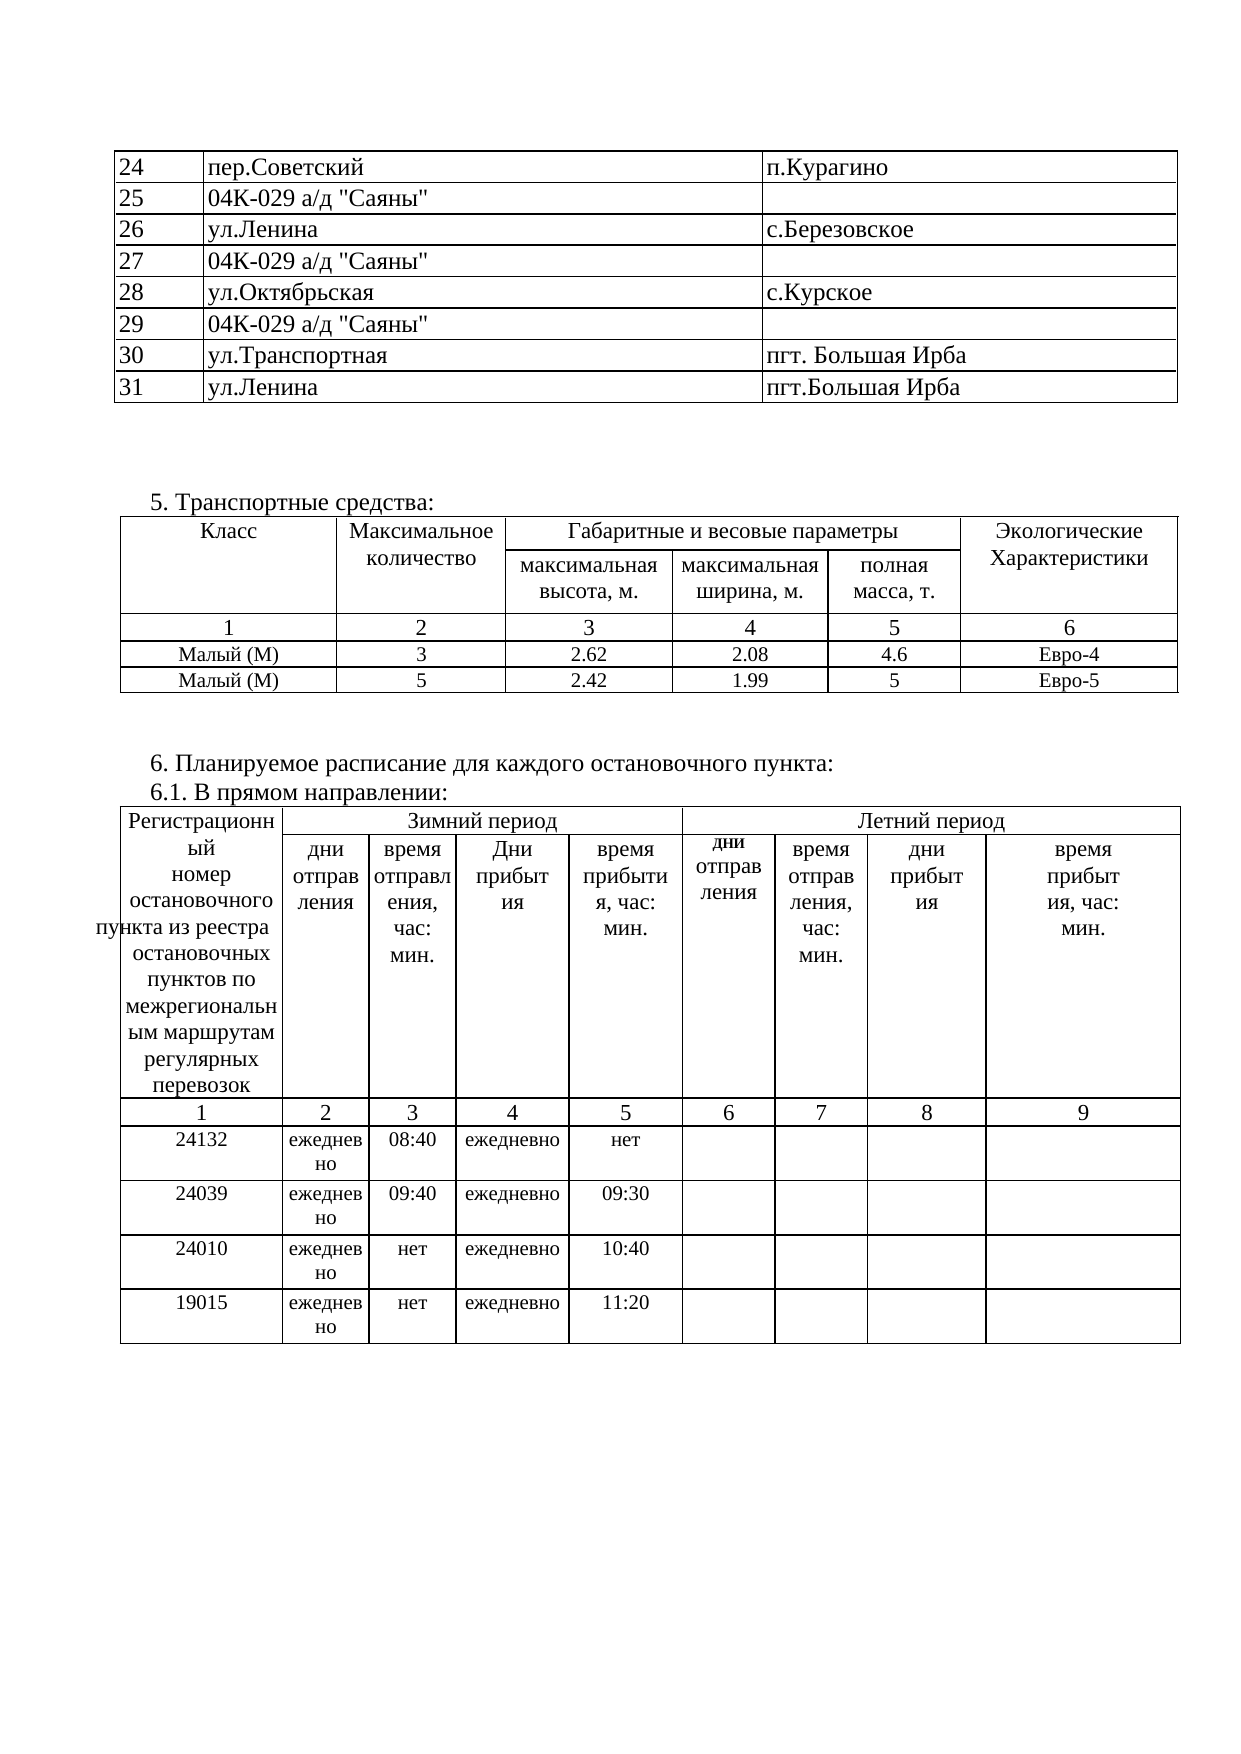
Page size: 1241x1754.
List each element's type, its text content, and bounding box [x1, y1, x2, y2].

table_cell 04К-029 а/д "Саяны" [204, 309, 762, 339]
table_cell 04К-029 а/д "Саяны" [204, 246, 762, 276]
table_cell ежедневно [457, 1290, 568, 1343]
table_cell 4.6 [829, 642, 960, 666]
table_cell 5 [829, 668, 960, 692]
table_cell Дни прибыт ия [457, 835, 568, 1097]
table_cell дни прибыт ия [868, 835, 985, 1097]
table_cell ул.Октябрьская [204, 277, 762, 307]
table_cell 2 [283, 1099, 368, 1125]
table_cell [868, 1290, 985, 1343]
table_cell 28 [115, 277, 203, 307]
table_cell [776, 1127, 867, 1179]
table_cell время отправл ения, час: мин. [370, 835, 455, 1097]
table_cell нет [370, 1236, 455, 1288]
table_cell ул.Ленина [204, 372, 762, 402]
table_cell 3 [370, 1099, 455, 1125]
table_header Зимний период [283, 807, 682, 834]
table_cell 27 [115, 245, 203, 276]
table_cell Малый (М) [121, 642, 336, 666]
table_cell 09:40 [370, 1181, 455, 1234]
table_cell 5 [337, 668, 505, 692]
table_cell Малый (М) [121, 668, 336, 692]
table_cell 31 [115, 371, 203, 402]
table_cell 30 [115, 340, 203, 370]
table_cell 04К-029 а/д "Саяны" [204, 183, 762, 213]
table_cell Евро-5 [961, 668, 1177, 692]
table_cell 3 [506, 614, 672, 640]
table_cell 8 [868, 1099, 985, 1125]
table_cell [683, 1290, 774, 1343]
table_header Летний период [683, 807, 1180, 834]
table_cell время прибыти я, час: мин. [570, 835, 682, 1097]
table_cell [776, 1290, 867, 1343]
table_cell ежедневно [283, 1181, 368, 1234]
text 6.1. В прямом направлении: [150, 777, 1090, 806]
table_cell ежедневно [457, 1236, 568, 1288]
table_cell 08:40 [370, 1127, 455, 1179]
table_cell ДНИ отправ ления [683, 835, 774, 1097]
table_cell пгт.Большая Ирба [763, 370, 1177, 402]
table_cell 11:20 [570, 1290, 682, 1343]
table_cell 29 [115, 308, 203, 339]
table_cell ежедневно [457, 1127, 568, 1179]
table_cell ежедневно [283, 1290, 368, 1343]
table_cell 19015 [121, 1290, 282, 1343]
table_cell 5 [570, 1099, 682, 1125]
table_cell [763, 244, 1177, 276]
table_cell 10:40 [570, 1236, 682, 1288]
table_cell [868, 1236, 985, 1288]
table_header Класс [121, 517, 336, 612]
table_cell 3 [337, 642, 505, 666]
table_cell пер.Советский [204, 152, 762, 181]
table_cell [763, 307, 1177, 339]
table_cell [868, 1181, 985, 1234]
table_cell время прибыт ия, час: мин. [987, 835, 1180, 1097]
table_cell [776, 1236, 867, 1288]
table_header Максимальное количество [337, 517, 505, 612]
table_cell полная масса, т. [829, 551, 960, 612]
table_cell 09:30 [570, 1181, 682, 1234]
table_cell с.Курское [763, 276, 1177, 307]
table_cell максимальная ширина, м. [673, 551, 827, 612]
table_cell нет [570, 1127, 682, 1179]
table_cell [776, 1181, 867, 1234]
table_cell 7 [776, 1099, 867, 1125]
table_cell ежедневно [457, 1181, 568, 1234]
table_cell ул.Ленина [204, 215, 762, 244]
table_cell 6 [961, 614, 1177, 640]
table_cell [987, 1127, 1180, 1179]
table_cell 2.62 [506, 642, 672, 666]
table_cell 24132 [121, 1127, 282, 1179]
table_cell п.Курагино [763, 152, 1177, 181]
table_cell с.Березовское [763, 213, 1177, 244]
table_cell нет [370, 1290, 455, 1343]
table_cell 2.08 [673, 642, 827, 666]
table_cell 24 [115, 152, 203, 181]
table_cell [683, 1181, 774, 1234]
table_cell ул.Транспортная [204, 340, 762, 370]
table_cell пгт. Большая Ирба [763, 339, 1177, 370]
table_cell 26 [115, 214, 203, 244]
table_cell 24039 [121, 1181, 282, 1234]
table_cell 4 [673, 614, 827, 640]
table_cell 2.42 [506, 668, 672, 692]
text 5. Транспортные средства: [150, 487, 1090, 516]
table_cell [763, 181, 1177, 213]
table_header Экологические Характеристики [961, 517, 1177, 612]
table_cell 9 [987, 1099, 1180, 1125]
table_cell [683, 1236, 774, 1288]
table_cell 1 [121, 614, 336, 640]
table_cell [683, 1127, 774, 1179]
table_cell 25 [115, 183, 203, 213]
table_cell 6 [683, 1099, 774, 1125]
table_cell 1.99 [673, 668, 827, 692]
table_header Регистрационный номер остановочного пункта из реестра остановочных пунктов по межрегиональным маршрутам регулярных перевозок [121, 807, 282, 1097]
table_cell [987, 1181, 1180, 1234]
table_cell 1 [121, 1099, 282, 1125]
table_cell дни отправ ления [283, 835, 368, 1097]
table_cell максимальная высота, м. [506, 551, 672, 612]
table_cell [987, 1236, 1180, 1288]
table_cell 4 [457, 1099, 568, 1125]
table_cell 24010 [121, 1236, 282, 1288]
text 6. Планируемое расписание для каждого остановочного пункта: [150, 748, 1090, 777]
table_cell ежедневно [283, 1127, 368, 1179]
table_cell 5 [829, 614, 960, 640]
table_cell 2 [337, 614, 505, 640]
table_cell [868, 1127, 985, 1179]
table_header Габаритные и весовые параметры [506, 517, 960, 549]
table_cell [987, 1290, 1180, 1343]
table_cell время отправ ления, час: мин. [776, 835, 867, 1097]
table_cell Евро-4 [961, 642, 1177, 666]
table_cell ежедневно [283, 1236, 368, 1288]
